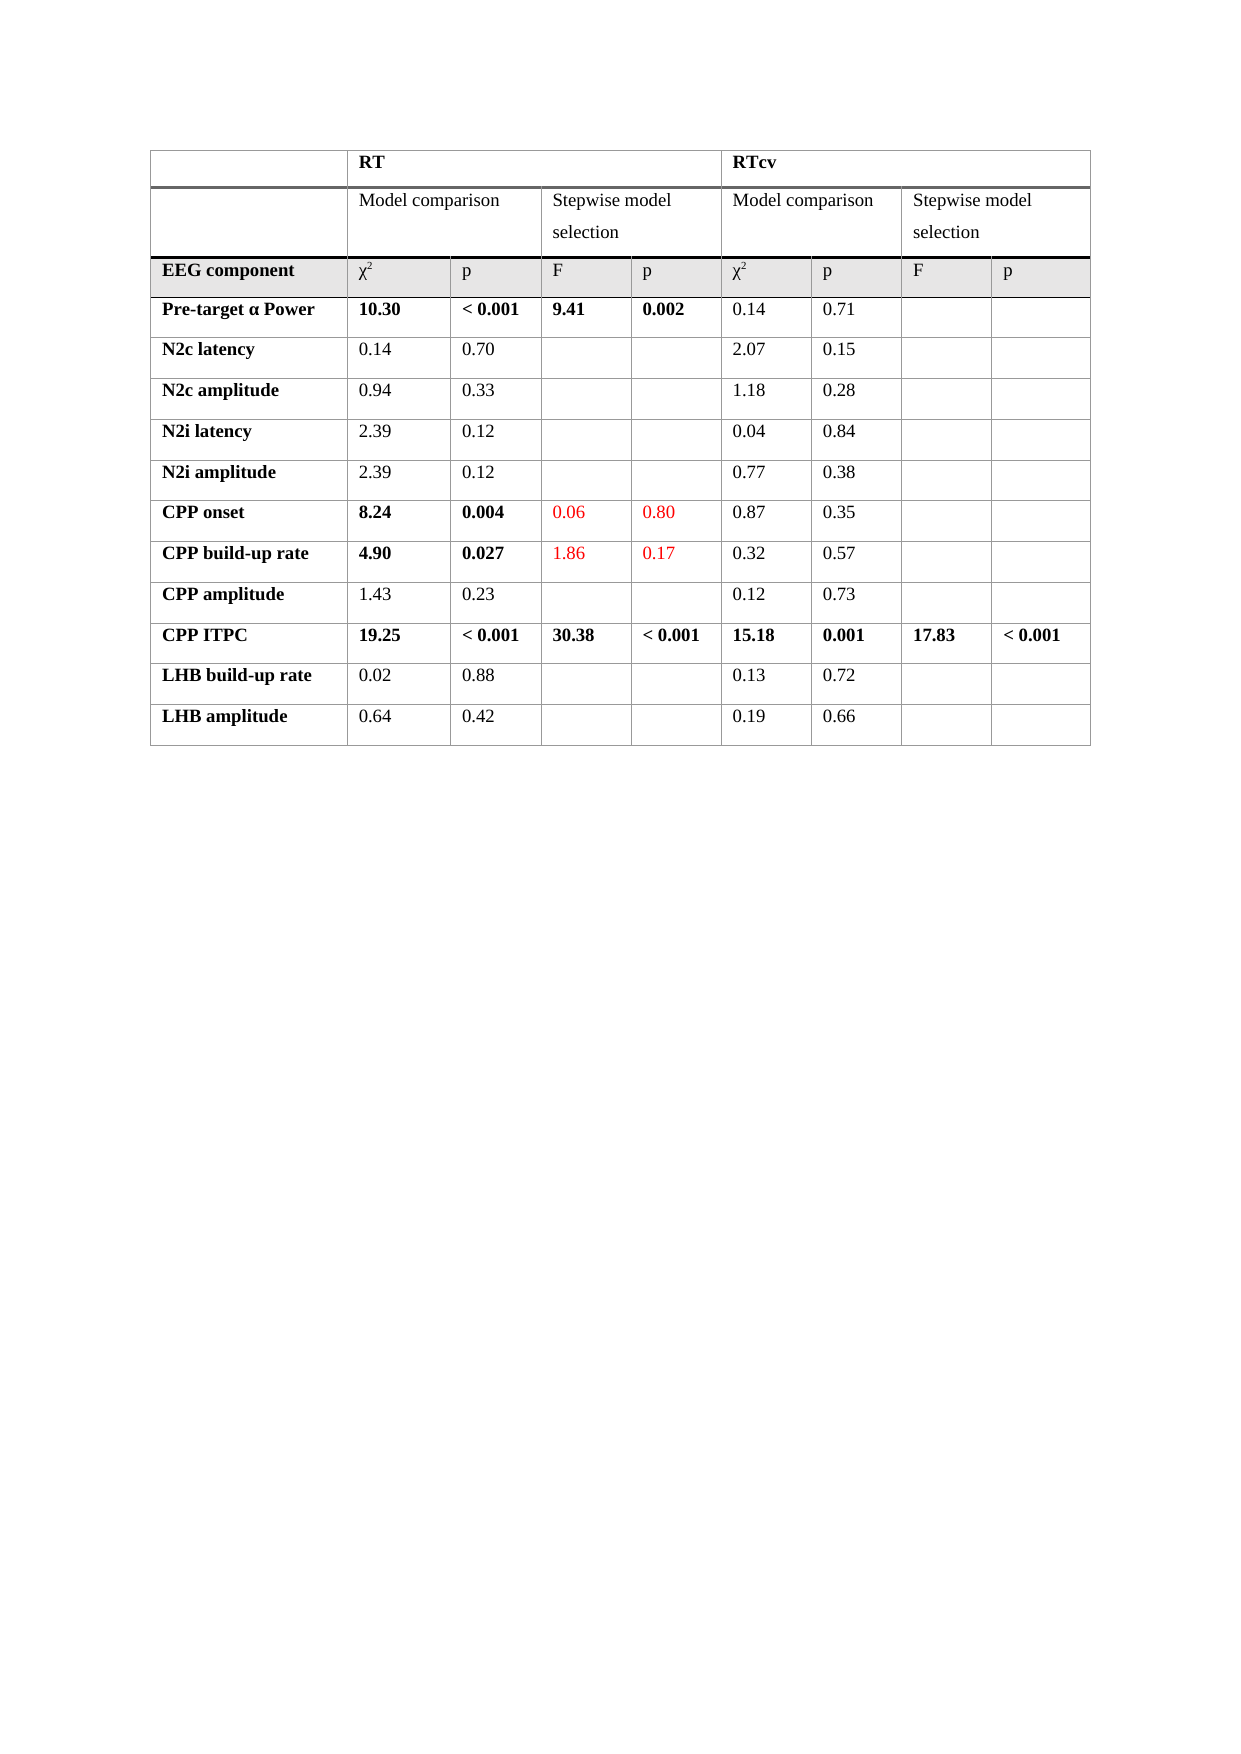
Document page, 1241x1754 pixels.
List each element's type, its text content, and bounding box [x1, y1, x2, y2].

table_cell 0.12 [722, 583, 811, 622]
table_cell 0.64 [348, 705, 450, 744]
table_cell < 0.001 [992, 624, 1090, 663]
table_cell [992, 379, 1090, 419]
table_cell 0.72 [812, 664, 901, 704]
table_cell Model comparison [722, 189, 901, 256]
table_cell 0.80 [632, 501, 721, 541]
table_cell CPP ITPC [151, 624, 347, 663]
table_cell 0.32 [722, 542, 811, 582]
table_cell [992, 420, 1090, 459]
table_header RTcv [722, 151, 1090, 186]
table_cell [902, 501, 991, 541]
table_cell 0.57 [812, 542, 901, 582]
table_cell p [812, 259, 901, 297]
table_cell 0.28 [812, 379, 901, 419]
table_cell [992, 298, 1090, 337]
table_cell CPP build-up rate [151, 542, 347, 582]
table_cell 0.13 [722, 664, 811, 704]
table_cell Model comparison [348, 189, 541, 256]
table_header [151, 151, 347, 186]
table_cell 2.39 [348, 461, 450, 500]
table_cell 19.25 [348, 624, 450, 663]
table_cell 1.18 [722, 379, 811, 419]
table_cell [902, 461, 991, 500]
table_cell 0.02 [348, 664, 450, 704]
table_cell 0.15 [812, 338, 901, 378]
table_cell 0.33 [451, 379, 541, 419]
table_cell 4.90 [348, 542, 450, 582]
table_cell [542, 379, 631, 419]
table_cell 0.002 [632, 298, 721, 337]
table_cell [992, 664, 1090, 704]
table_cell 10.30 [348, 298, 450, 337]
table_cell 2.39 [348, 420, 450, 459]
table_cell [902, 664, 991, 704]
table_cell [542, 583, 631, 622]
table_cell 0.23 [451, 583, 541, 622]
table_cell 0.70 [451, 338, 541, 378]
table_cell 0.14 [722, 298, 811, 337]
table_cell p [992, 259, 1090, 297]
table_cell [902, 542, 991, 582]
table_cell N2i amplitude [151, 461, 347, 500]
table_cell 0.14 [348, 338, 450, 378]
table_cell 0.88 [451, 664, 541, 704]
table_cell [902, 379, 991, 419]
table_cell 9.41 [542, 298, 631, 337]
table_cell CPP onset [151, 501, 347, 541]
table_cell LHB amplitude [151, 705, 347, 744]
table_cell 8.24 [348, 501, 450, 541]
table_cell 0.84 [812, 420, 901, 459]
table_cell 0.19 [722, 705, 811, 744]
table_cell < 0.001 [632, 624, 721, 663]
table_cell 17.83 [902, 624, 991, 663]
table_cell [632, 583, 721, 622]
table_cell 0.42 [451, 705, 541, 744]
table_cell [632, 338, 721, 378]
table_cell 1.43 [348, 583, 450, 622]
table_cell LHB build-up rate [151, 664, 347, 704]
table_cell F [902, 259, 991, 297]
table_cell [992, 542, 1090, 582]
table_cell 0.17 [632, 542, 721, 582]
table_cell 0.87 [722, 501, 811, 541]
table_cell N2i latency [151, 420, 347, 459]
table_cell [992, 501, 1090, 541]
table_cell [632, 705, 721, 744]
table_cell [902, 705, 991, 744]
table_cell 0.73 [812, 583, 901, 622]
table_cell Stepwise model selection [902, 189, 1090, 256]
table_cell 0.12 [451, 420, 541, 459]
table_cell N2c latency [151, 338, 347, 378]
table_cell 0.38 [812, 461, 901, 500]
table_cell [632, 461, 721, 500]
table_cell 2.07 [722, 338, 811, 378]
table_cell [542, 664, 631, 704]
table_cell 0.94 [348, 379, 450, 419]
table_cell 0.66 [812, 705, 901, 744]
table_cell 0.35 [812, 501, 901, 541]
table_cell 0.12 [451, 461, 541, 500]
table_cell [992, 705, 1090, 744]
table_cell Pre-target α Power [151, 298, 347, 337]
table_cell F [542, 259, 631, 297]
table_cell p [632, 259, 721, 297]
table_cell [632, 664, 721, 704]
table_cell 0.77 [722, 461, 811, 500]
table_cell [992, 461, 1090, 500]
table_cell Stepwise model selection [542, 189, 721, 256]
table_cell [632, 379, 721, 419]
table_cell [902, 338, 991, 378]
table_cell [151, 189, 347, 256]
table_cell [992, 338, 1090, 378]
table_cell [902, 583, 991, 622]
table_cell 0.71 [812, 298, 901, 337]
table_cell [632, 420, 721, 459]
table_cell p [451, 259, 541, 297]
table_cell < 0.001 [451, 624, 541, 663]
table_cell 0.027 [451, 542, 541, 582]
table_cell [542, 705, 631, 744]
table_cell < 0.001 [451, 298, 541, 337]
table_cell [992, 583, 1090, 622]
table_cell N2c amplitude [151, 379, 347, 419]
table_cell 0.004 [451, 501, 541, 541]
table_cell 0.06 [542, 501, 631, 541]
table_cell [542, 338, 631, 378]
table_cell CPP amplitude [151, 583, 347, 622]
table_cell χ2 [722, 259, 811, 297]
table_cell [902, 298, 991, 337]
table_cell 1.86 [542, 542, 631, 582]
table_cell [542, 420, 631, 459]
table_cell 0.001 [812, 624, 901, 663]
table_cell 30.38 [542, 624, 631, 663]
table_cell 15.18 [722, 624, 811, 663]
table_header RT [348, 151, 721, 186]
table_cell [542, 461, 631, 500]
table_cell χ2 [348, 259, 450, 297]
table_cell 0.04 [722, 420, 811, 459]
table_cell [902, 420, 991, 459]
table_cell EEG component [151, 259, 347, 297]
